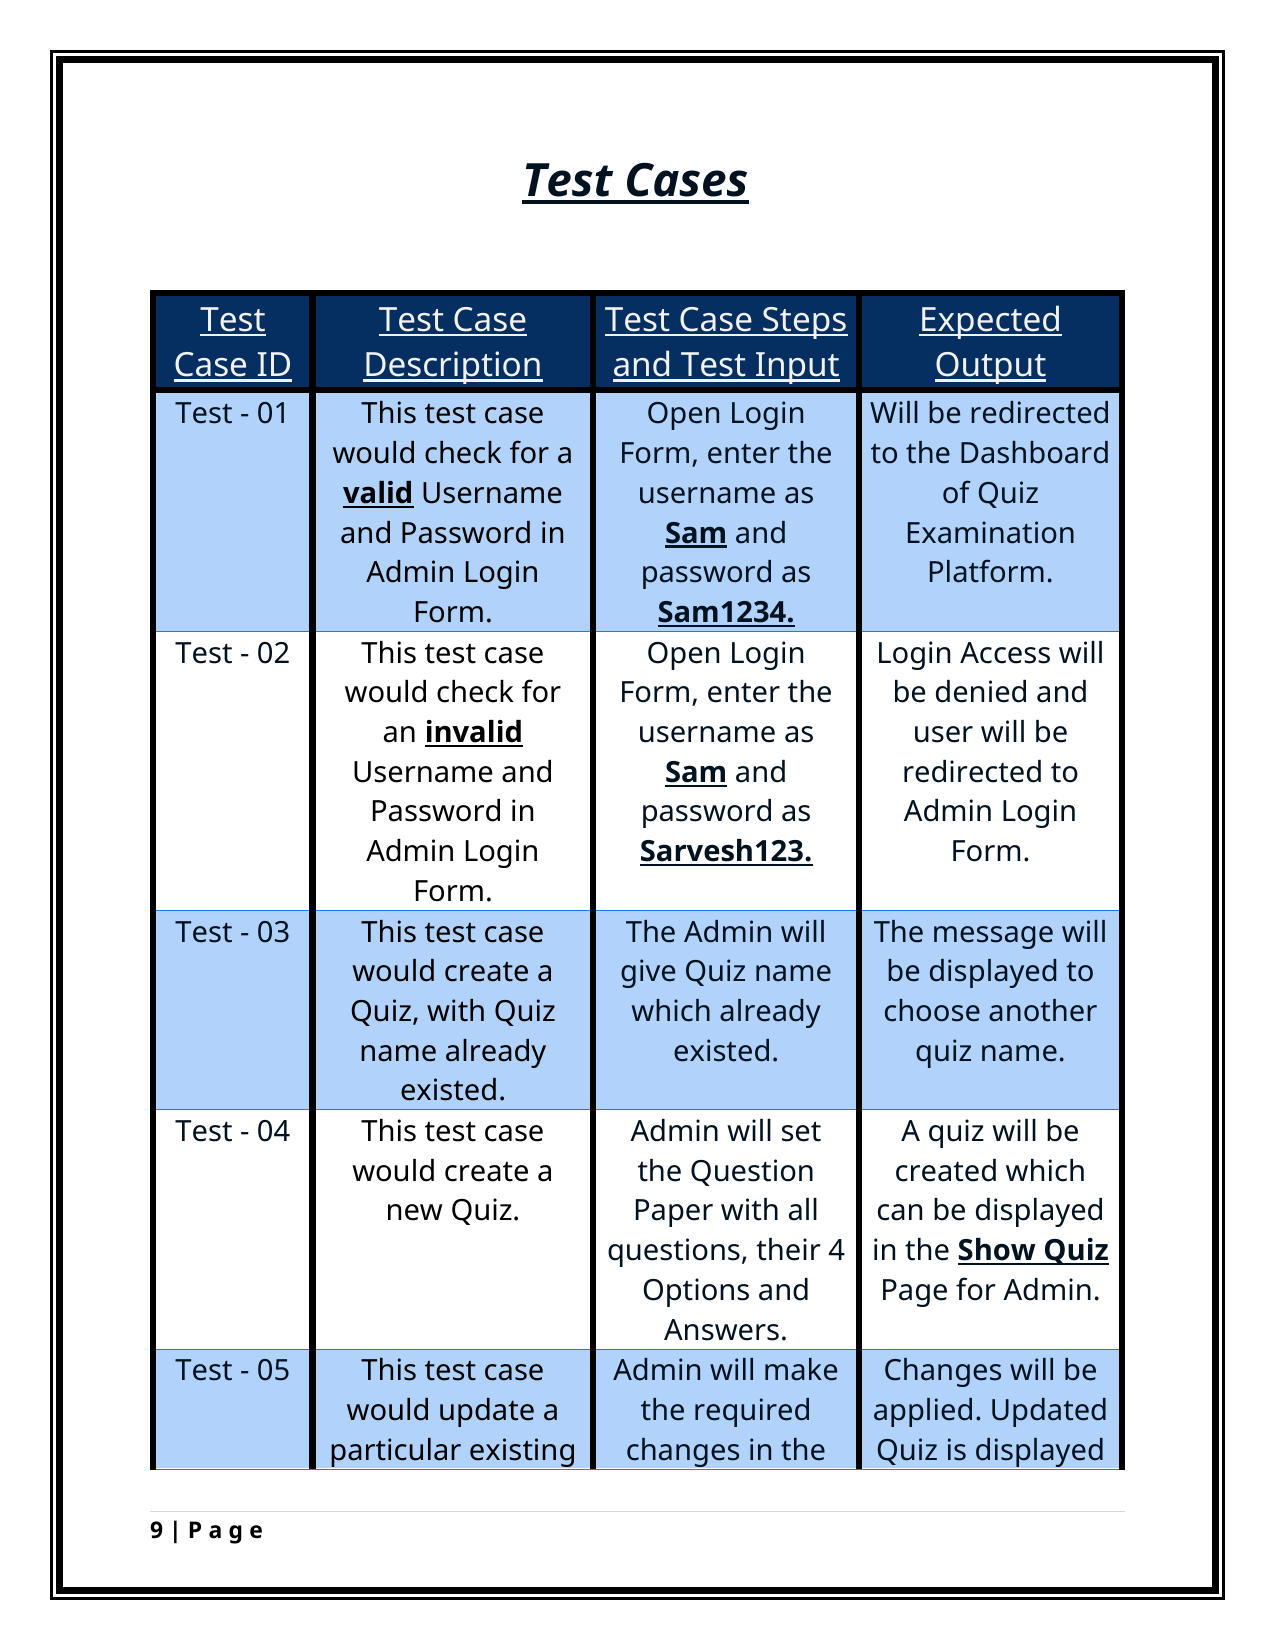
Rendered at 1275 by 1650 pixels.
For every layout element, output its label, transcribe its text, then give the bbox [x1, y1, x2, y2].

table_cell Will be redirected to the Dashboard of Quiz Examination Platform. [862, 393, 1119, 631]
table_cell Test - 04 [156, 1110, 309, 1348]
table_cell The Admin will give Quiz name which already existed. [596, 911, 856, 1109]
table_cell Open Login Form, enter the username as Sam and password as Sarvesh123. [596, 632, 856, 910]
table_cell This test case would check for an invalid Username and Password in Admin Login Form. [316, 632, 590, 910]
table_cell Test - 05 [156, 1350, 309, 1468]
table_cell A quiz will be created which can be displayed in the Show Quiz Page for Admin. [862, 1110, 1119, 1348]
table_cell This test case would create a new Quiz. [316, 1110, 590, 1348]
table_cell Login Access will be denied and user will be redirected to Admin Login Form. [862, 632, 1119, 910]
text Test Cases [150, 148, 1125, 210]
table_header Test Case ID [156, 296, 309, 387]
table_cell Test - 03 [156, 911, 309, 1109]
table_cell This test case would check for a valid Username and Password in Admin Login Form. [316, 393, 590, 631]
table_header Test Case Description [316, 296, 590, 387]
table_cell The message will be displayed to choose another quiz name. [862, 911, 1119, 1109]
table_cell Open Login Form, enter the username as Sam and password as Sam1234. [596, 393, 856, 631]
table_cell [862, 1350, 1119, 1468]
table_cell Test - 02 [156, 632, 309, 910]
table_header Expected Output [862, 296, 1119, 387]
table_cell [316, 1350, 590, 1468]
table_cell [596, 1350, 856, 1468]
table_cell This test case would create a Quiz, with Quiz name already existed. [316, 911, 590, 1109]
table_cell Admin will set the Question Paper with all questions, their 4 Options and Answers. [596, 1110, 856, 1348]
table_header Test Case Steps and Test Input [596, 296, 856, 387]
table_cell Test - 01 [156, 393, 309, 631]
